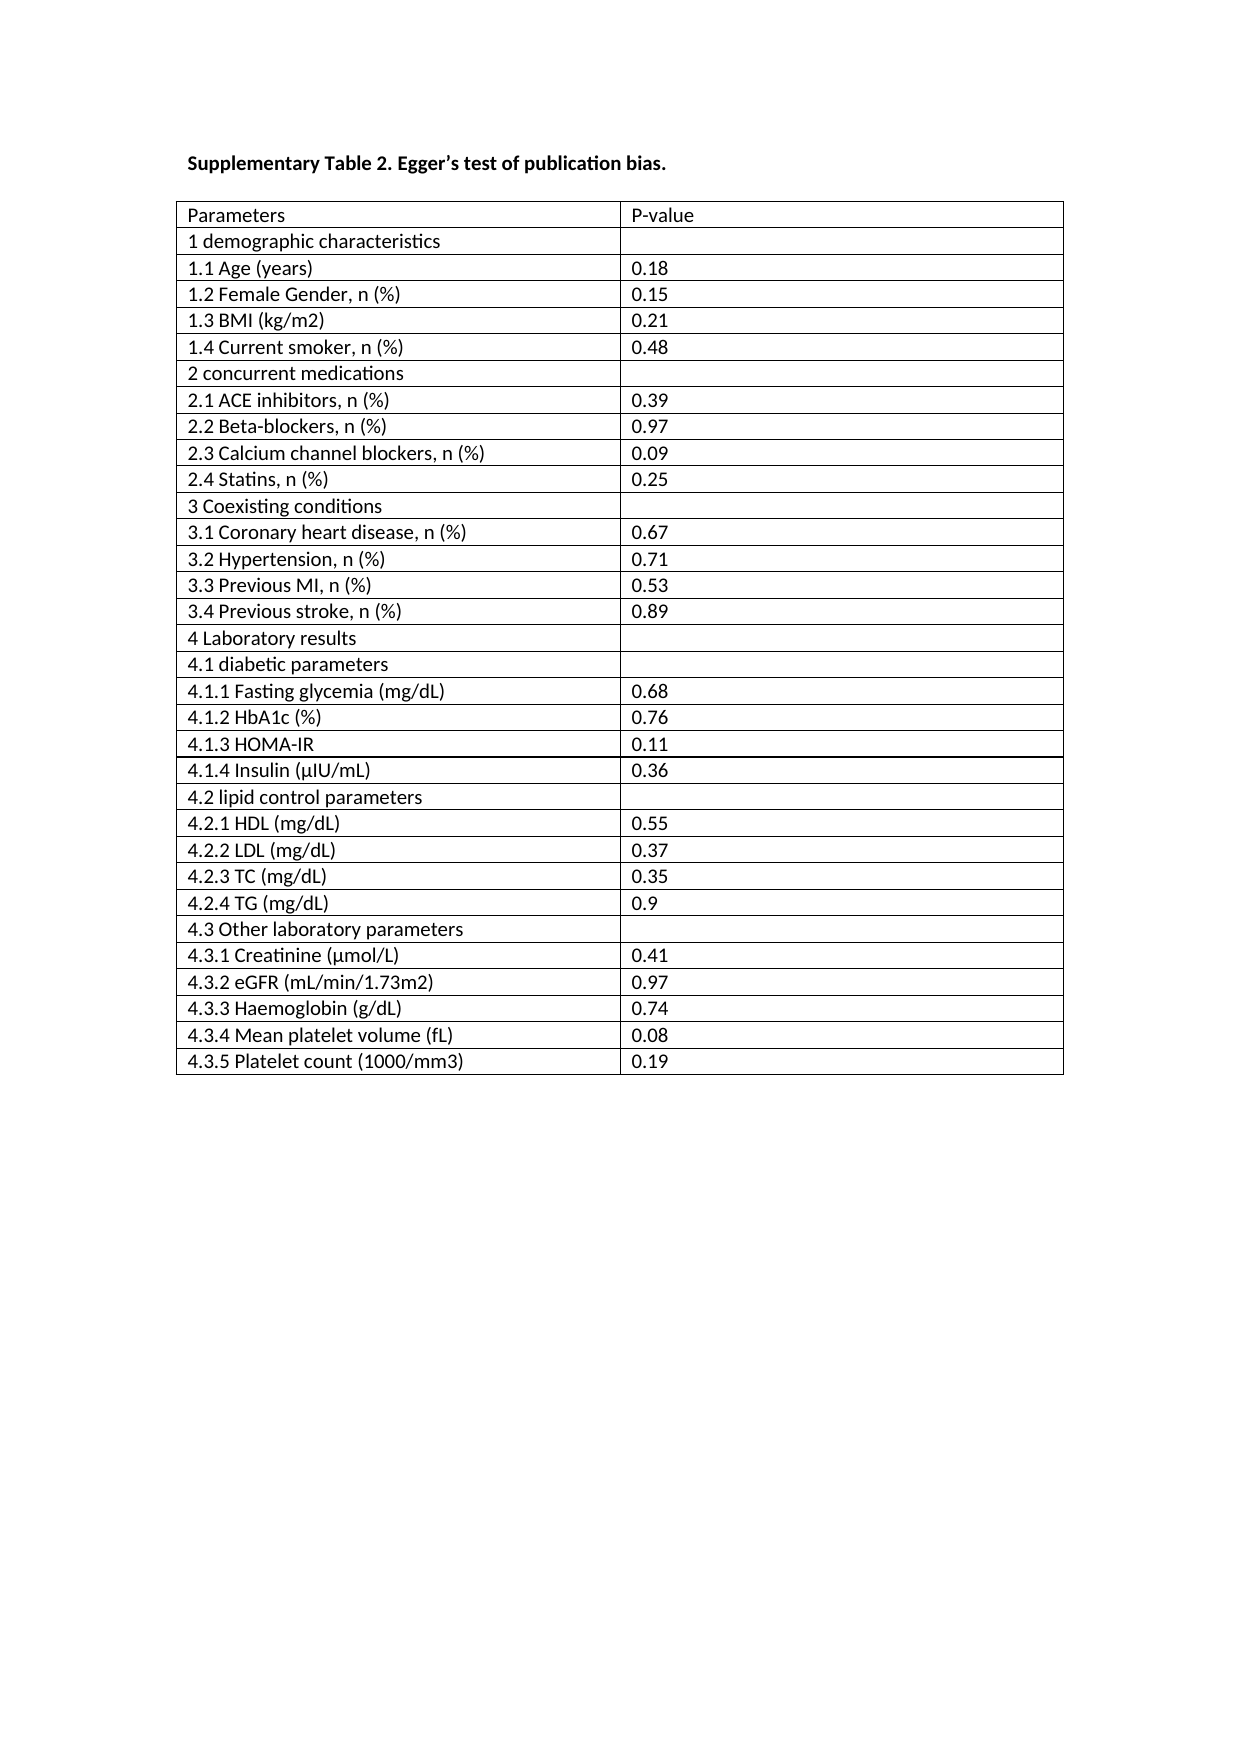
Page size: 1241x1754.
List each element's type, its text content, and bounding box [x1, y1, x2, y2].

table_cell 4.3 Other laboratory parameters [177, 916, 620, 942]
table_cell 4 Laboratory results [177, 625, 620, 651]
table_cell 1.3 BMI (kg/m2) [177, 308, 620, 333]
table_cell 0.71 [621, 546, 1063, 571]
table_cell 4.3.1 Creatinine (µmol/L) [177, 943, 620, 968]
table_cell 3.4 Previous stroke, n (%) [177, 599, 620, 624]
table_cell 0.36 [621, 758, 1063, 783]
table_cell 2.1 ACE inhibitors, n (%) [177, 387, 620, 412]
table_cell 0.37 [621, 837, 1063, 862]
table_cell 0.55 [621, 810, 1063, 836]
table_cell 4.3.4 Mean platelet volume (fL) [177, 1022, 620, 1047]
table_cell 4.1.1 Fasting glycemia (mg/dL) [177, 678, 620, 703]
table_cell 4.1.4 Insulin (µIU/mL) [177, 758, 620, 783]
table_cell 4.3.5 Platelet count (1000/mm3) [177, 1049, 620, 1074]
table_cell 4.2.3 TC (mg/dL) [177, 863, 620, 889]
table_cell 2.2 Beta-blockers, n (%) [177, 414, 620, 439]
table_cell 0.18 [621, 255, 1063, 280]
table_cell 4.1 diabetic parameters [177, 652, 620, 677]
table_cell 0.09 [621, 440, 1063, 465]
table_cell 0.48 [621, 334, 1063, 359]
table_cell 3 Coexisting conditions [177, 493, 620, 518]
table_cell 0.97 [621, 969, 1063, 994]
table_cell [621, 652, 1063, 677]
table_cell 0.08 [621, 1022, 1063, 1047]
table_cell 4.3.2 eGFR (mL/min/1.73m2) [177, 969, 620, 994]
table_cell 1.1 Age (years) [177, 255, 620, 280]
table_cell 2 concurrent medications [177, 361, 620, 386]
table_cell [621, 784, 1063, 809]
table_cell 0.9 [621, 890, 1063, 915]
table_cell 0.76 [621, 705, 1063, 730]
table_cell 4.2 lipid control parameters [177, 784, 620, 809]
table_cell [621, 625, 1063, 651]
table_cell 4.2.4 TG (mg/dL) [177, 890, 620, 915]
table_header P-value [621, 202, 1063, 227]
table_cell [621, 228, 1063, 254]
table_cell [621, 493, 1063, 518]
table_cell 0.68 [621, 678, 1063, 703]
table_cell 0.67 [621, 519, 1063, 545]
table_cell 4.3.3 Haemoglobin (g/dL) [177, 996, 620, 1021]
table_cell 2.4 Statins, n (%) [177, 466, 620, 492]
table_header Parameters [177, 202, 620, 227]
text Supplementary Table 2. Egger’s test of publication bias. [187, 150, 1053, 175]
table_cell 0.89 [621, 599, 1063, 624]
table_cell 0.19 [621, 1049, 1063, 1074]
table_cell [621, 361, 1063, 386]
table_cell 3.3 Previous MI, n (%) [177, 572, 620, 598]
table_cell 0.11 [621, 731, 1063, 756]
table_cell [621, 916, 1063, 942]
table_cell 0.35 [621, 863, 1063, 889]
table_cell 1 demographic characteristics [177, 228, 620, 254]
table_cell 3.1 Coronary heart disease, n (%) [177, 519, 620, 545]
table_cell 0.97 [621, 414, 1063, 439]
table_cell 4.2.2 LDL (mg/dL) [177, 837, 620, 862]
table_cell 0.25 [621, 466, 1063, 492]
table_cell 0.53 [621, 572, 1063, 598]
table_cell 1.2 Female Gender, n (%) [177, 281, 620, 307]
table_cell 4.1.2 HbA1c (%) [177, 705, 620, 730]
table_cell 0.41 [621, 943, 1063, 968]
table_cell 3.2 Hypertension, n (%) [177, 546, 620, 571]
table_cell 4.1.3 HOMA-IR [177, 731, 620, 756]
table_cell 0.74 [621, 996, 1063, 1021]
table_cell 4.2.1 HDL (mg/dL) [177, 810, 620, 836]
table_cell 2.3 Calcium channel blockers, n (%) [177, 440, 620, 465]
table_cell 0.39 [621, 387, 1063, 412]
table_cell 0.15 [621, 281, 1063, 307]
table_cell 0.21 [621, 308, 1063, 333]
table_cell 1.4 Current smoker, n (%) [177, 334, 620, 359]
